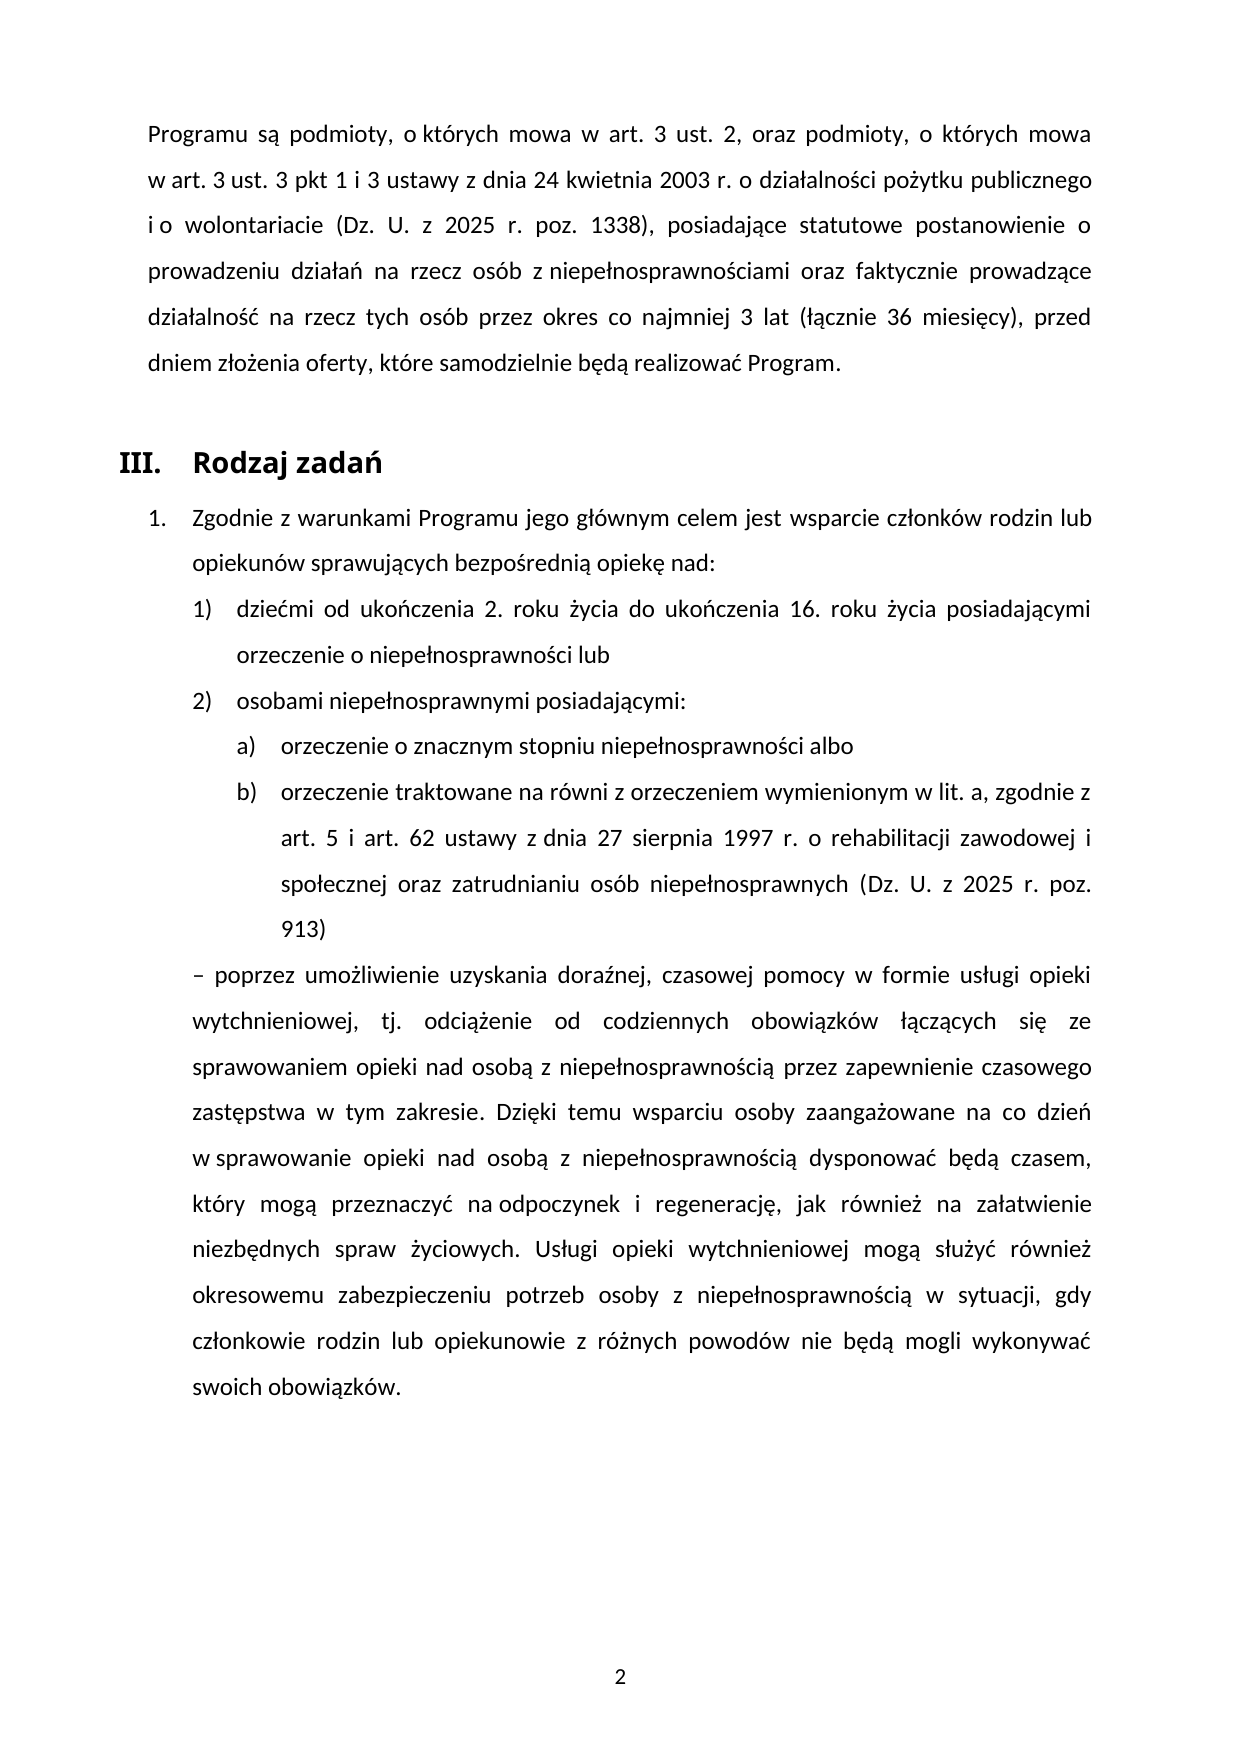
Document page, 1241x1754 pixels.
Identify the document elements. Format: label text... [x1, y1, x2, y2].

list orzeczenie o znacznym stopniu niepełnosprawności albo [236, 731, 1092, 761]
text – poprzez umożliwienie uzyskania doraźnej, czasowej pomocy w formie usługi opieki wytchnieniowej, tj. odciążenie od codziennych obowiązków łączących się ze sprawowaniem opieki nad osobą z niepełnosprawnością przez zapewnienie czasowego zastępstwa w tym zakresie. Dzięki temu wsparciu osoby zaangażowane na co dzień w sprawowanie opieki nad osobą z niepełnosprawnością dysponować będą czasem, który mogą przeznaczyć na odpoczynek i regenerację, jak również na załatwienie niezbędnych spraw życiowych. Usługi opieki wytchnieniowej mogą służyć również okresowemu zabezpieczeniu potrzeb osoby z niepełnosprawnością w sytuacji, gdy członkowie rodzin lub opiekunowie z różnych powodów nie będą mogli wykonywać swoich obowiązków. [192, 959, 1092, 1401]
list orzeczenie traktowane na równi z orzeczeniem wymienionym w lit. a, zgodnie z art. 5 i art. 62 ustawy z dnia 27 sierpnia 1997 r. o rehabilitacji zawodowej i społecznej oraz zatrudnianiu osób niepełnosprawnych (Dz. U. z 2025 r. poz. 913) [236, 776, 1092, 944]
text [148, 118, 1092, 301]
list Zgodnie z warunkami Programu jego głównym celem jest wsparcie członków rodzin lub opiekunów sprawujących bezpośrednią opiekę nad: [148, 502, 1092, 578]
list Rodzaj zadań [161, 442, 1092, 482]
list osobami niepełnosprawnymi posiadającymi: [192, 685, 1092, 715]
list dziećmi od ukończenia 2. roku życia do ukończenia 16. roku życia posiadającymi orzeczenie o niepełnosprawności lub [192, 593, 1092, 669]
